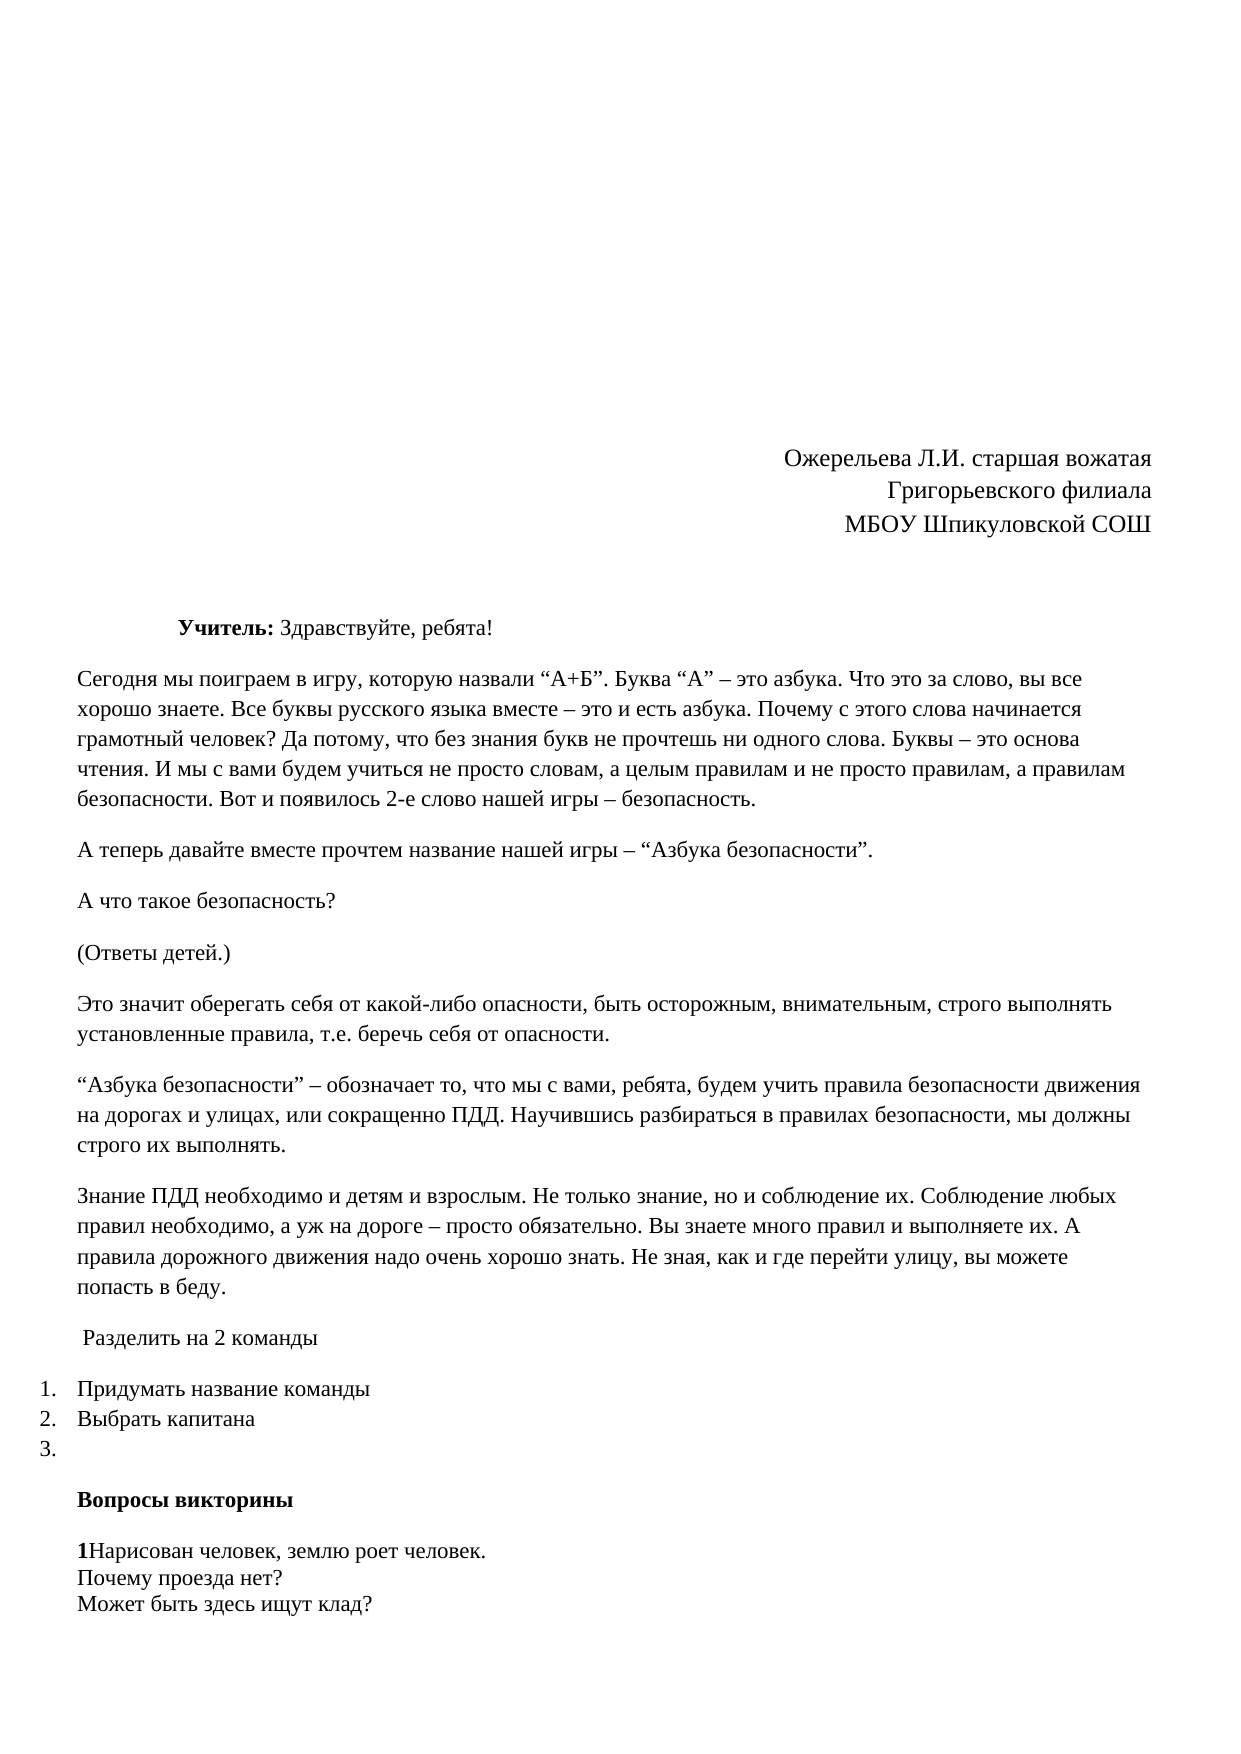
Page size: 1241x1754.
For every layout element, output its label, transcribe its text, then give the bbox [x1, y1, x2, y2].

text Ожерельева Л.И. старшая вожатая Григорьевского филиала МБОУ Шпикуловской СОШ [177, 443, 1152, 537]
text Учитель: Здравствуйте, ребята! [177, 613, 1152, 640]
text А что такое безопасность? [77, 887, 1152, 914]
text А теперь давайте вместе прочтем название нашей игры – “Азбука безопасности”. [77, 836, 1152, 863]
text Сегодня мы поиграем в игру, которую назвали “А+Б”. Буква “А” – это азбука. Что это за слово, вы все хорошо знаете. Все буквы русского языка вместе – это и есть азбука. Почему с этого слова начинается грамотный человек? Да потому, что без знания букв не прочтешь ни одного слова. Буквы – это основа чтения. И мы с вами будем учиться не просто словам, а целым правилам и не просто правилам, а правилам безопасности. Вот и появилось 2-е слово нашей игры – безопасность. [77, 664, 1152, 812]
text “Азбука безопасности” – обозначает то, что мы с вами, ребята, будем учить правила безопасности движения на дорогах и улицах, или сокращенно ПДД. Научившись разбираться в правилах безопасности, мы должны строго их выполнять. [77, 1071, 1152, 1158]
list Придумать название команды [39, 1375, 1152, 1401]
text Это значит оберегать себя от какой-либо опасности, быть осторожным, внимательным, строго выполнять установленные правила, т.е. беречь себя от опасности. [77, 989, 1152, 1046]
text Вопросы викторины [77, 1486, 1152, 1513]
list Выбрать капитана [39, 1405, 1152, 1432]
text Разделить на 2 команды [77, 1324, 1152, 1350]
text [77, 1537, 1152, 1617]
text Знание ПДД необходимо и детям и взрослым. Не только знание, но и соблюдение их. Соблюдение любых правил необходимо, а уж на дороге – просто обязательно. Вы знаете много правил и выполняете их. А правила дорожного движения надо очень хорошо знать. Не зная, как и где перейти улицу, вы можете попасть в беду. [77, 1182, 1152, 1299]
text (Ответы детей.) [77, 938, 1152, 965]
